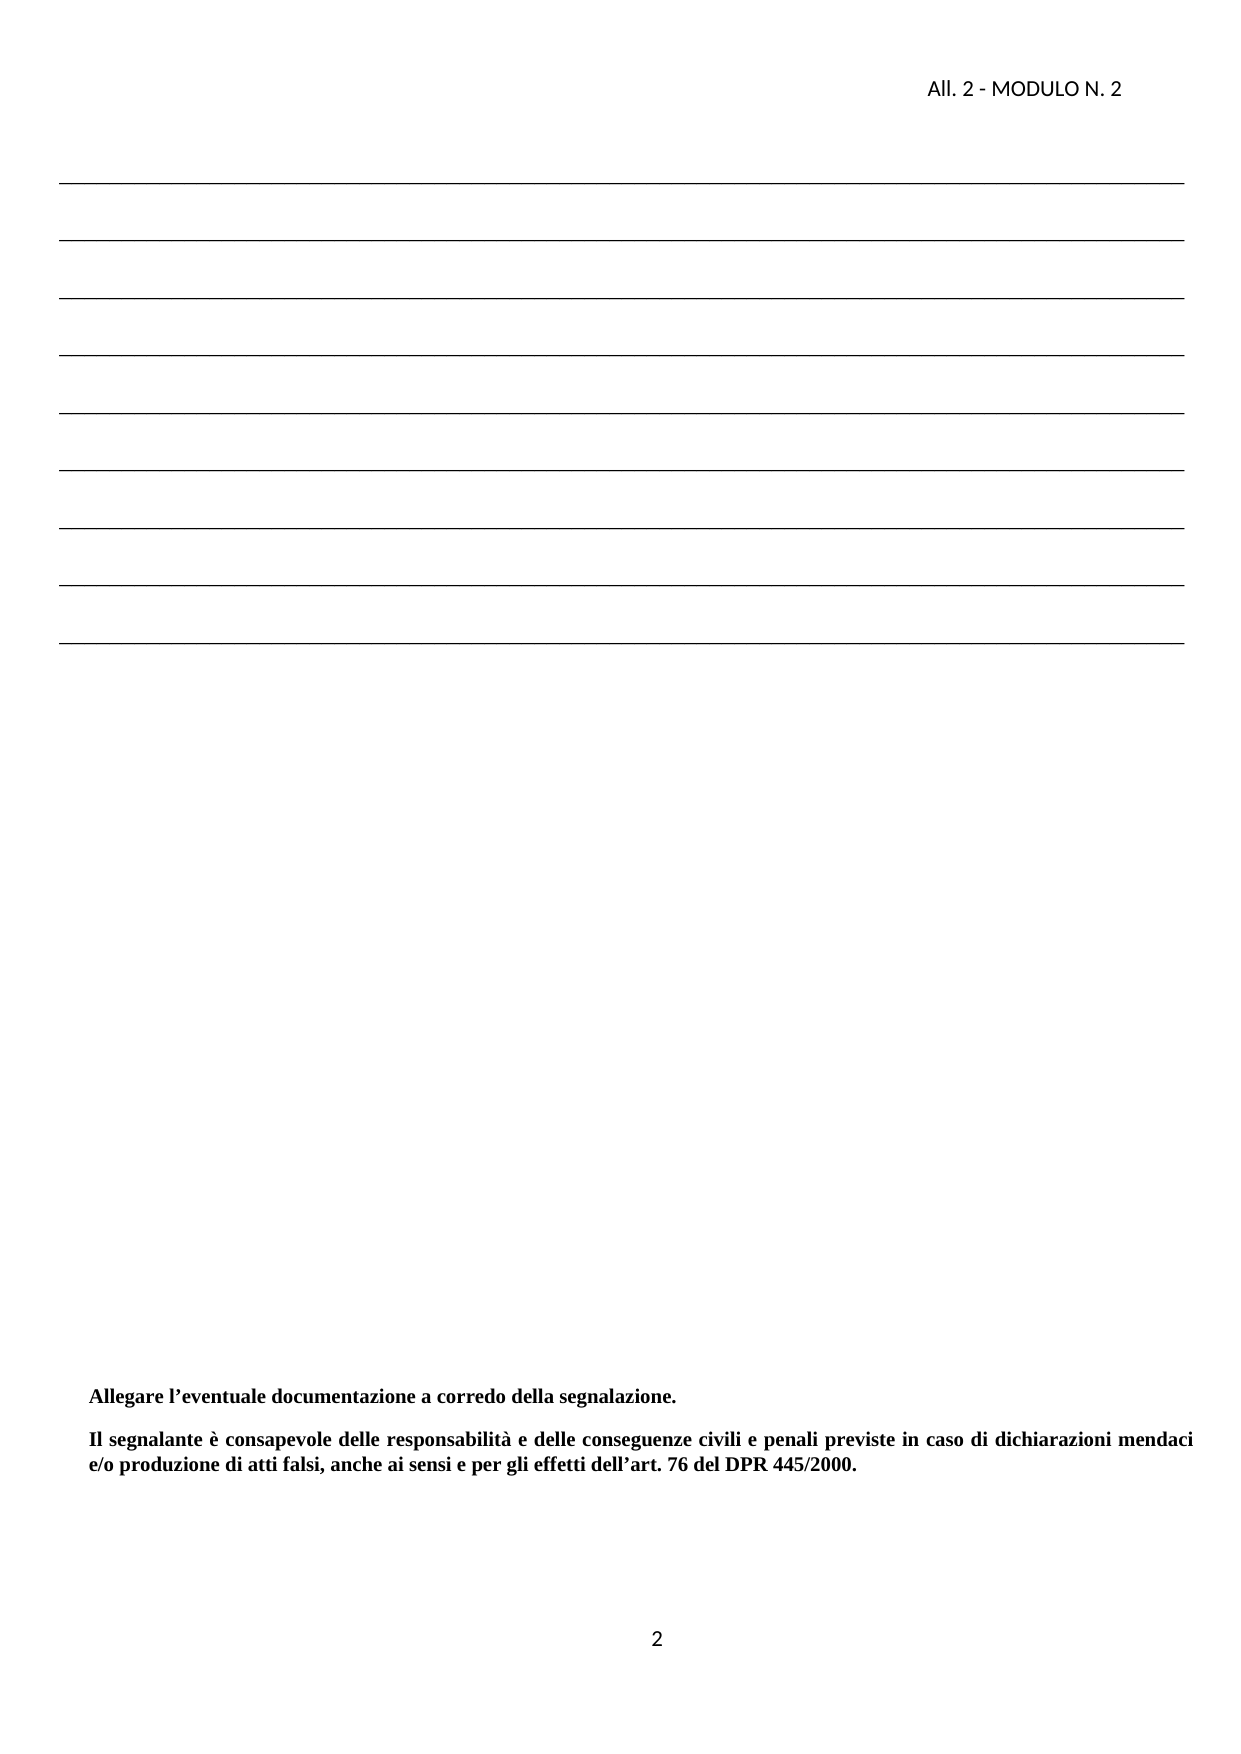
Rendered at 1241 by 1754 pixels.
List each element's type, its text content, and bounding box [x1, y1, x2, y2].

text Il segnalante è consapevole delle responsabilità e delle conseguenze civili e penali previste in caso di dichiarazioni mendaci e/o produzione di atti falsi, anche ai sensi e per gli effetti dell’art. 76 del DPR 445/2000. [88, 1426, 1196, 1476]
text __________________________________________________________________________________________________________________________________________________________________________________________________________________________________________________________________________________________________________________________________________________________________________________________________________________________________________________________________________________________________________________________________________________________________________________________________________________________________________________________________________________________________________________________________________________________________________________________________________________________________________ [59, 158, 1196, 647]
text Allegare l’eventuale documentazione a corredo della segnalazione. [88, 1384, 1196, 1408]
